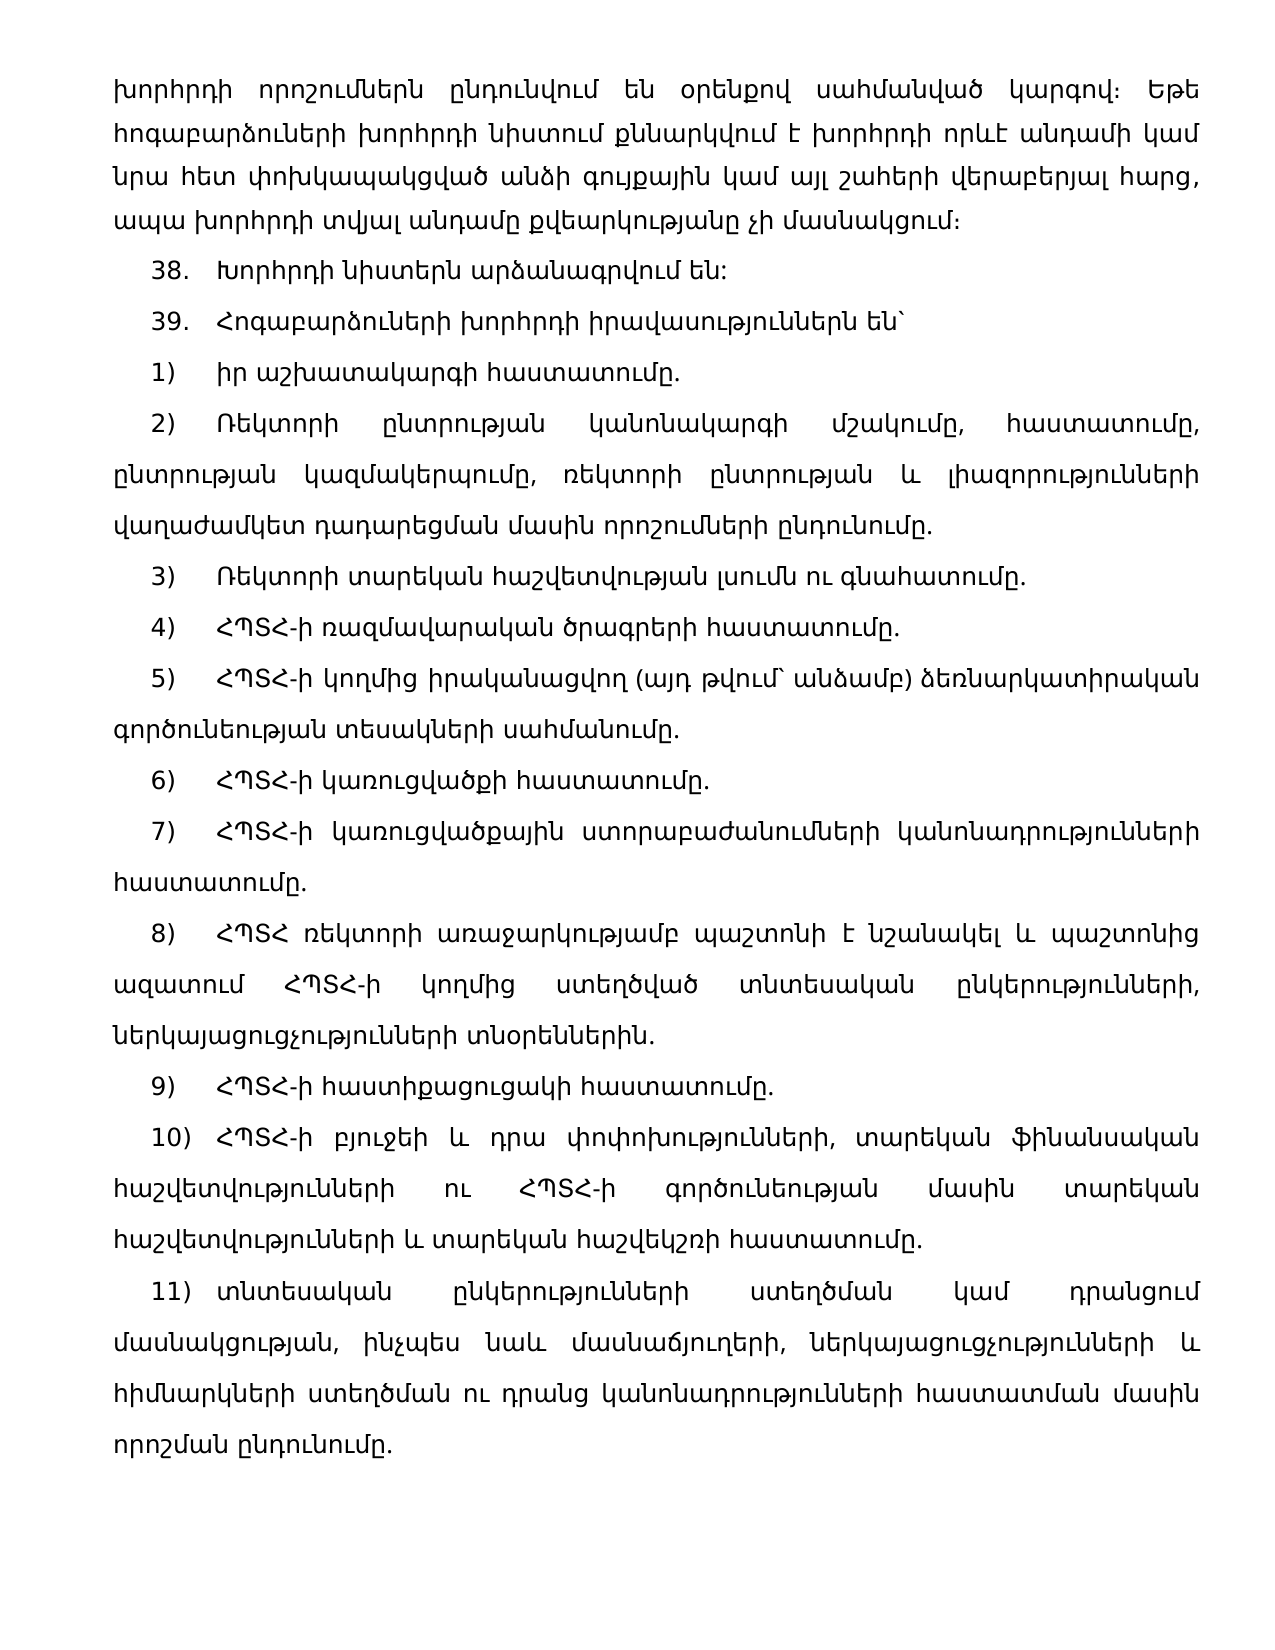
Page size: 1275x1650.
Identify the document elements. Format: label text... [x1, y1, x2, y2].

list ՀՊՏՀ-ի ռազմավարական ծրագրերի հաստատումը. [113, 609, 1200, 644]
list Հոգաբարձուների խորհրդի իրավասություններն են` [113, 303, 1200, 337]
list ՀՊՏՀ-ի կառուցվածքային ստորաբաժանումների կանոնադրությունների հաստատումը. [113, 814, 1200, 899]
list ՀՊՏՀ-ի հաստիքացուցակի հաստատումը. [113, 1069, 1200, 1103]
list ՀՊՏՀ-ի կառուցվածքի հաստատումը. [113, 763, 1200, 797]
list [113, 75, 1200, 237]
list Ռեկտորի տարեկան հաշվետվության լսումն ու գնահատումը. [113, 558, 1200, 593]
list Խորհրդի նիստերն արձանագրվում են: [113, 252, 1200, 286]
list ՀՊՏՀ-ի բյուջեի և դրա փոփոխությունների, տարեկան ֆինանսական հաշվետվությունների ու ՀՊՏՀ-ի գործունեության մասին տարեկան հաշվետվությունների և տարեկան հաշվեկշռի հաստատումը. [113, 1120, 1200, 1256]
list Ռեկտորի ընտրության կանոնակարգի մշակումը, հաստատումը, ընտրության կազմակերպումը, ռեկտորի ընտրության և լիազորությունների վաղաժամկետ դադարեցման մասին որոշումների ընդունումը. [113, 405, 1200, 542]
list իր աշխատակարգի հաստատումը. [113, 354, 1200, 388]
list տնտեսական ընկերությունների ստեղծման կամ դրանցում մասնակցության, ինչպես նաև մասնաճյուղերի, ներկայացուցչությունների և հիմնարկների ստեղծման ու դրանց կանոնադրությունների հաստատման մասին որոշման ընդունումը. [113, 1273, 1200, 1460]
list ՀՊՏՀ-ի կողմից իրականացվող (այդ թվում` անձամբ) ձեռնարկատիրական գործունեության տեսակների սահմանումը. [113, 661, 1200, 746]
list ՀՊՏՀ ռեկտորի առաջարկությամբ պաշտոնի է նշանակել և պաշտոնից ազատում ՀՊՏՀ-ի կողմից ստեղծված տնտեսական ընկերությունների, ներկայացուցչությունների տնօրեններին. [113, 916, 1200, 1052]
